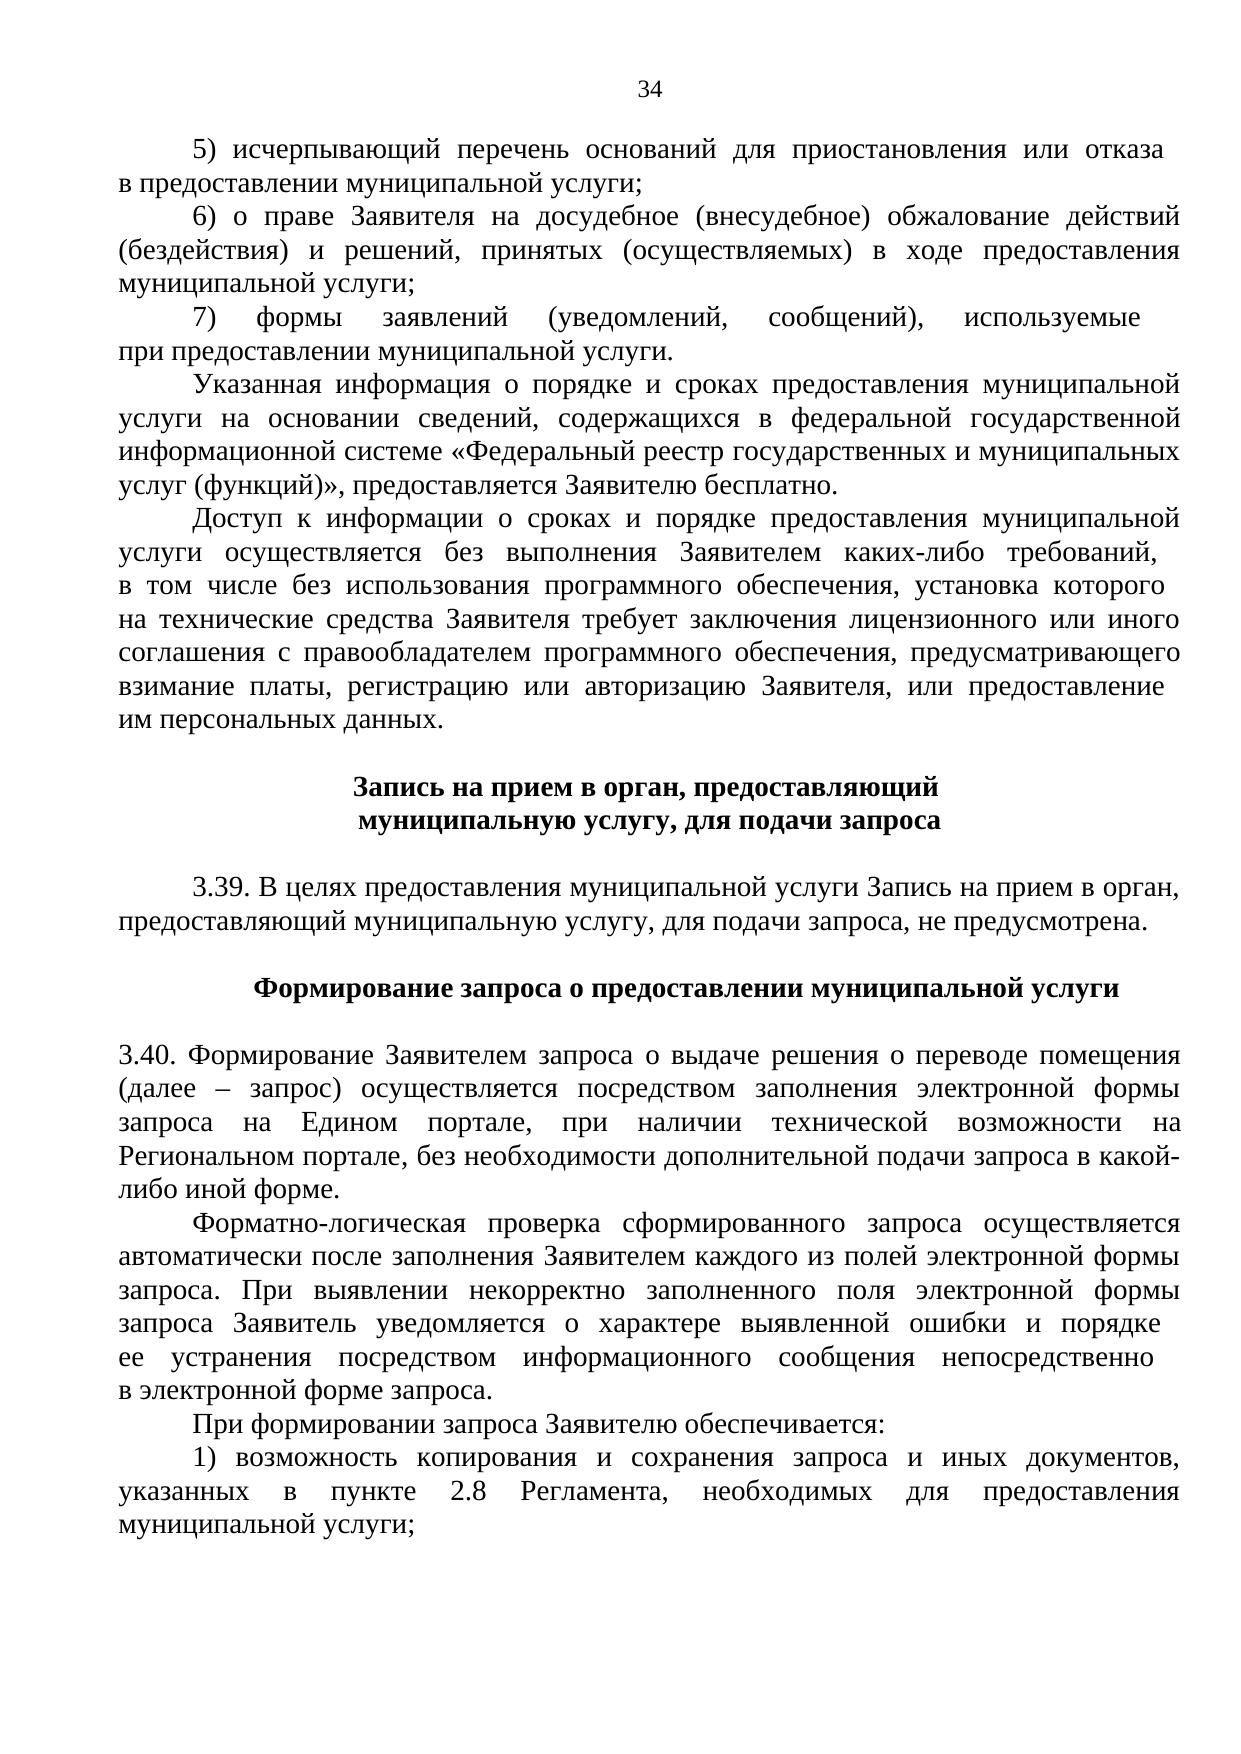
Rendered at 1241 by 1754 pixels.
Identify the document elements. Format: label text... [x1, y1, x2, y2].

text 7) формы заявлений (уведомлений, сообщений), используемые при предоставлении муниципальной услуги. [118, 299, 1181, 366]
text 1) возможность копирования и сохранения запроса и иных документов, указанных в пункте 2.8 Регламента, необходимых для предоставления муниципальной услуги; [118, 1439, 1181, 1540]
text 3.40. Формирование Заявителем запроса о выдаче решения о переводе помещения (далее – запрос) осуществляется посредством заполнения электронной формы запроса на Едином портале, при наличии технической возможности на Региональном портале, без необходимости дополнительной подачи запроса в какой-либо иной форме. [118, 1003, 1181, 1205]
text 3.39. В целях предоставления муниципальной услуги Запись на прием в орган, предоставляющий муниципальную услугу, для подачи запроса, не предусмотрена. [118, 869, 1181, 936]
text Формирование запроса о предоставлении муниципальной услуги [118, 970, 1181, 1003]
text При формировании запроса Заявителю обеспечивается: [118, 1406, 1181, 1439]
text 6) о праве Заявителя на досудебное (внесудебное) обжалование действий (бездействия) и решений, принятых (осуществляемых) в ходе предоставления муниципальной услуги; [118, 198, 1181, 299]
text 5) исчерпывающий перечень оснований для приостановления или отказа в предоставлении муниципальной услуги; [118, 131, 1181, 198]
text Запись на прием в орган, предоставляющий муниципальную услугу, для подачи запроса [118, 769, 1181, 836]
text Форматно-логическая проверка сформированного запроса осуществляется автоматически после заполнения Заявителем каждого из полей электронной формы запроса. При выявлении некорректно заполненного поля электронной формы запроса Заявитель уведомляется о характере выявленной ошибки и порядке ее устранения посредством информационного сообщения непосредственно в электронной форме запроса. [118, 1205, 1181, 1406]
text Доступ к информации о сроках и порядке предоставления муниципальной услуги осуществляется без выполнения Заявителем каких-либо требований, в том числе без использования программного обеспечения, установка которого на технические средства Заявителя требует заключения лицензионного или иного соглашения с правообладателем программного обеспечения, предусматривающего взимание платы, регистрацию или авторизацию Заявителя, или предоставление им персональных данных. [118, 500, 1181, 735]
text Указанная информация о порядке и сроках предоставления муниципальной услуги на основании сведений, содержащихся в федеральной государственной информационной системе «Федеральный реестр государственных и муниципальных услуг (функций)», предоставляется Заявителю бесплатно. [118, 366, 1181, 500]
